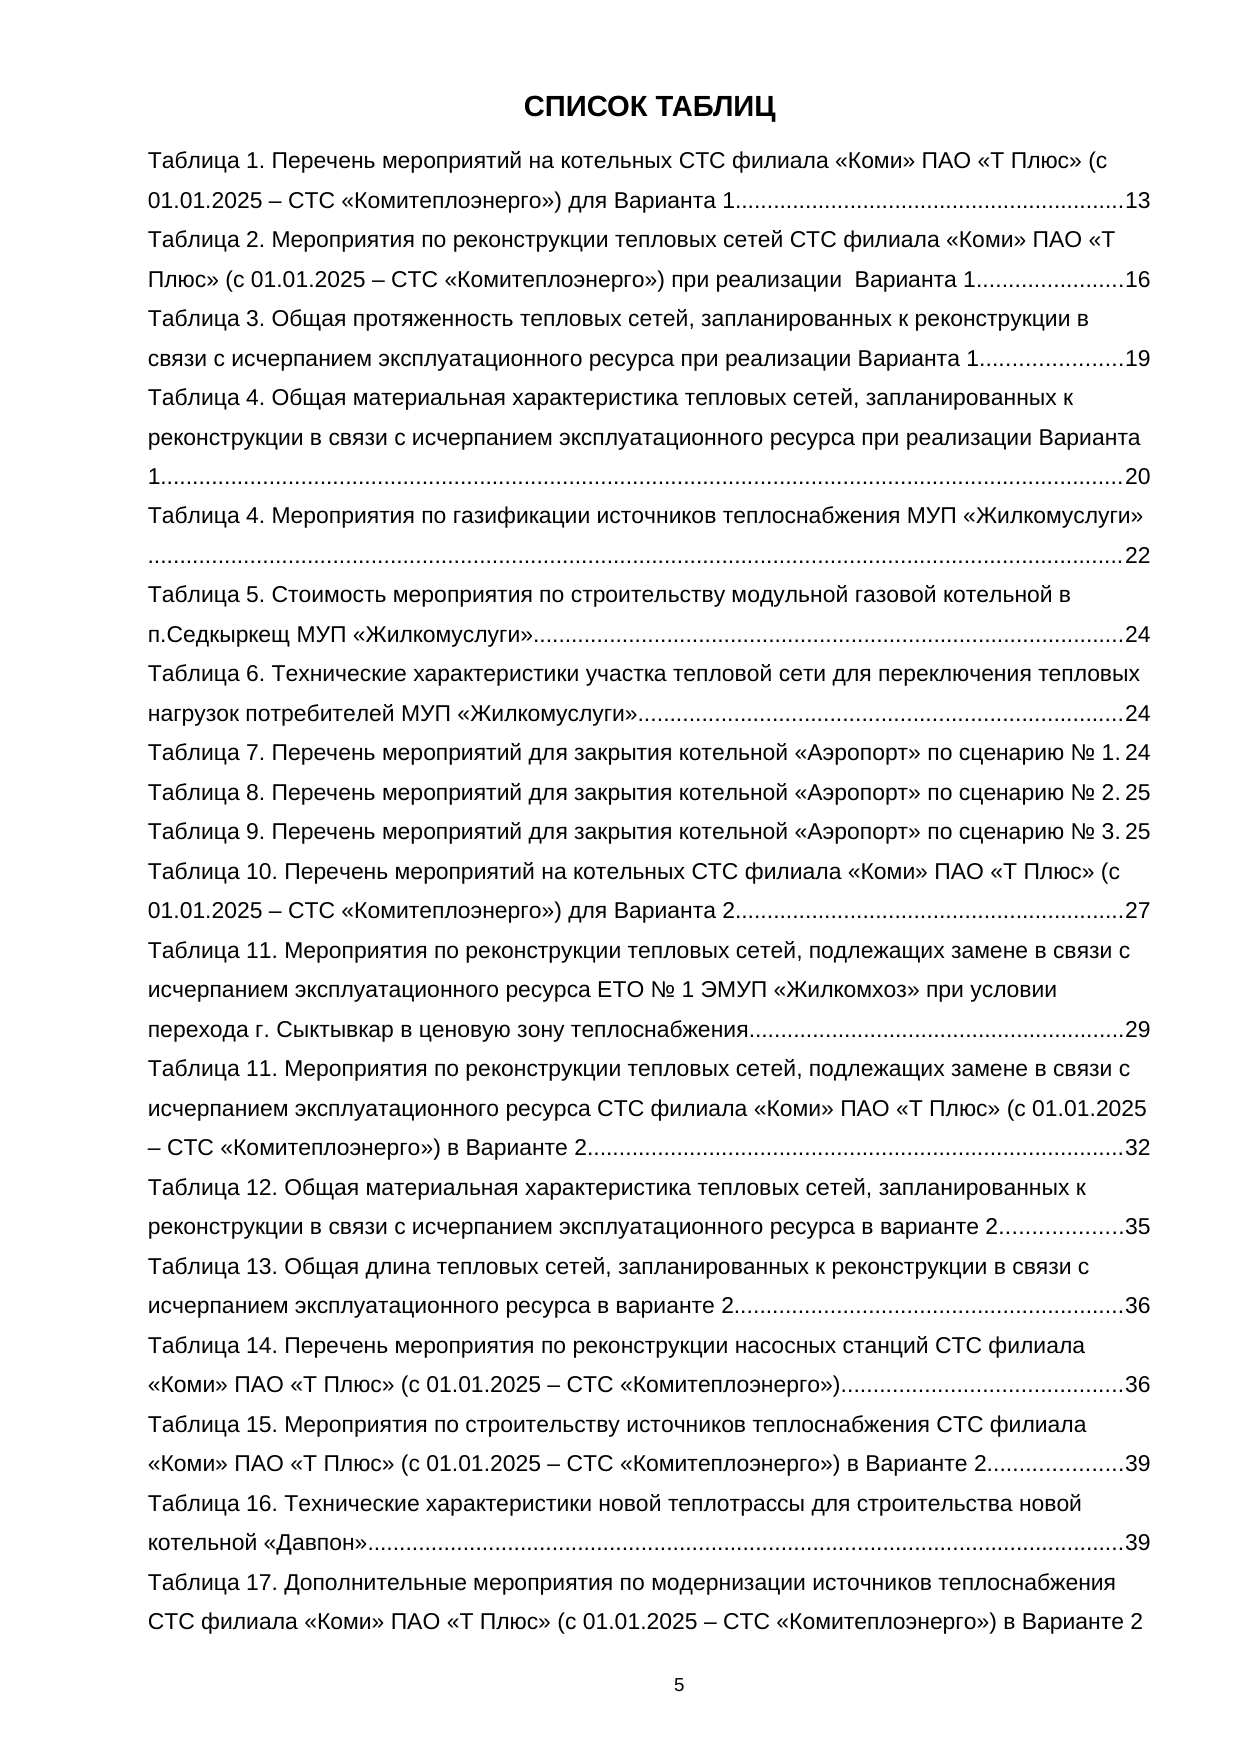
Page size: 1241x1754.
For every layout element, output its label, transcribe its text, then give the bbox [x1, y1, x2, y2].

text Таблица 9. Перечень мероприятий для закрытия котельной «Аэропорт» по сценарию № 3 25 [148, 818, 1152, 845]
text Таблица 16. Технические характеристики новой теплотрассы для строительства новой котельной «Давпон» 39 [148, 1489, 1152, 1555]
text Таблица 8. Перечень мероприятий для закрытия котельной «Аэропорт» по сценарию № 2 25 [148, 779, 1152, 805]
subtitle СПИСОК ТАБЛИЦ [148, 89, 1152, 122]
text Таблица 11. Мероприятия по реконструкции тепловых сетей, подлежащих замене в связи с исчерпанием эксплуатационного ресурса ЕТО № 1 ЭМУП «Жилкомхоз» при условии перехода г. Сыктывкар в ценовую зону теплоснабжения 29 [148, 937, 1152, 1042]
text Таблица 15. Мероприятия по строительству источников теплоснабжения СТС филиала «Коми» ПАО «Т Плюс» (с 01.01.2025 – СТС «Комитеплоэнерго») в Варианте 2 39 [148, 1411, 1152, 1476]
text Таблица 3. Общая протяженность тепловых сетей, запланированных к реконструкции в связи с исчерпанием эксплуатационного ресурса при реализации Варианта 1 19 [148, 305, 1152, 371]
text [148, 1568, 1152, 1634]
text Таблица 12. Общая материальная характеристика тепловых сетей, запланированных к реконструкции в связи с исчерпанием эксплуатационного ресурса в варианте 2 35 [148, 1174, 1152, 1239]
text Таблица 11. Мероприятия по реконструкции тепловых сетей, подлежащих замене в связи с исчерпанием эксплуатационного ресурса СТС филиала «Коми» ПАО «Т Плюс» (с 01.01.2025 – СТС «Комитеплоэнерго») в Варианте 2 32 [148, 1055, 1152, 1161]
text Таблица 6. Технические характеристики участка тепловой сети для переключения тепловых нагрузок потребителей МУП «Жилкомуслуги» 24 [148, 660, 1152, 726]
text Таблица 4. Общая материальная характеристика тепловых сетей, запланированных к реконструкции в связи с исчерпанием эксплуатационного ресурса при реализации Варианта 1 20 [148, 384, 1152, 489]
text Таблица 1. Перечень мероприятий на котельных СТС филиала «Коми» ПАО «Т Плюс» (с 01.01.2025 – СТС «Комитеплоэнерго») для Варианта 1 13 [148, 147, 1152, 213]
text Таблица 14. Перечень мероприятия по реконструкции насосных станций СТС филиала «Коми» ПАО «Т Плюс» (с 01.01.2025 – СТС «Комитеплоэнерго») 36 [148, 1332, 1152, 1397]
text Таблица 10. Перечень мероприятий на котельных СТС филиала «Коми» ПАО «Т Плюс» (с 01.01.2025 – СТС «Комитеплоэнерго») для Варианта 2 27 [148, 858, 1152, 924]
text Таблица 2. Мероприятия по реконструкции тепловых сетей СТС филиала «Коми» ПАО «Т Плюс» (с 01.01.2025 – СТС «Комитеплоэнерго») при реализации Варианта 1 16 [148, 226, 1152, 292]
text Таблица 4. Мероприятия по газификации источников теплоснабжения МУП «Жилкомуслуги» 22 [148, 502, 1152, 568]
text Таблица 7. Перечень мероприятий для закрытия котельной «Аэропорт» по сценарию № 1 24 [148, 739, 1152, 766]
text Таблица 13. Общая длина тепловых сетей, запланированных к реконструкции в связи с исчерпанием эксплуатационного ресурса в варианте 2 36 [148, 1253, 1152, 1318]
text Таблица 5. Стоимость мероприятия по строительству модульной газовой котельной в п.Седкыркещ МУП «Жилкомуслуги» 24 [148, 581, 1152, 647]
